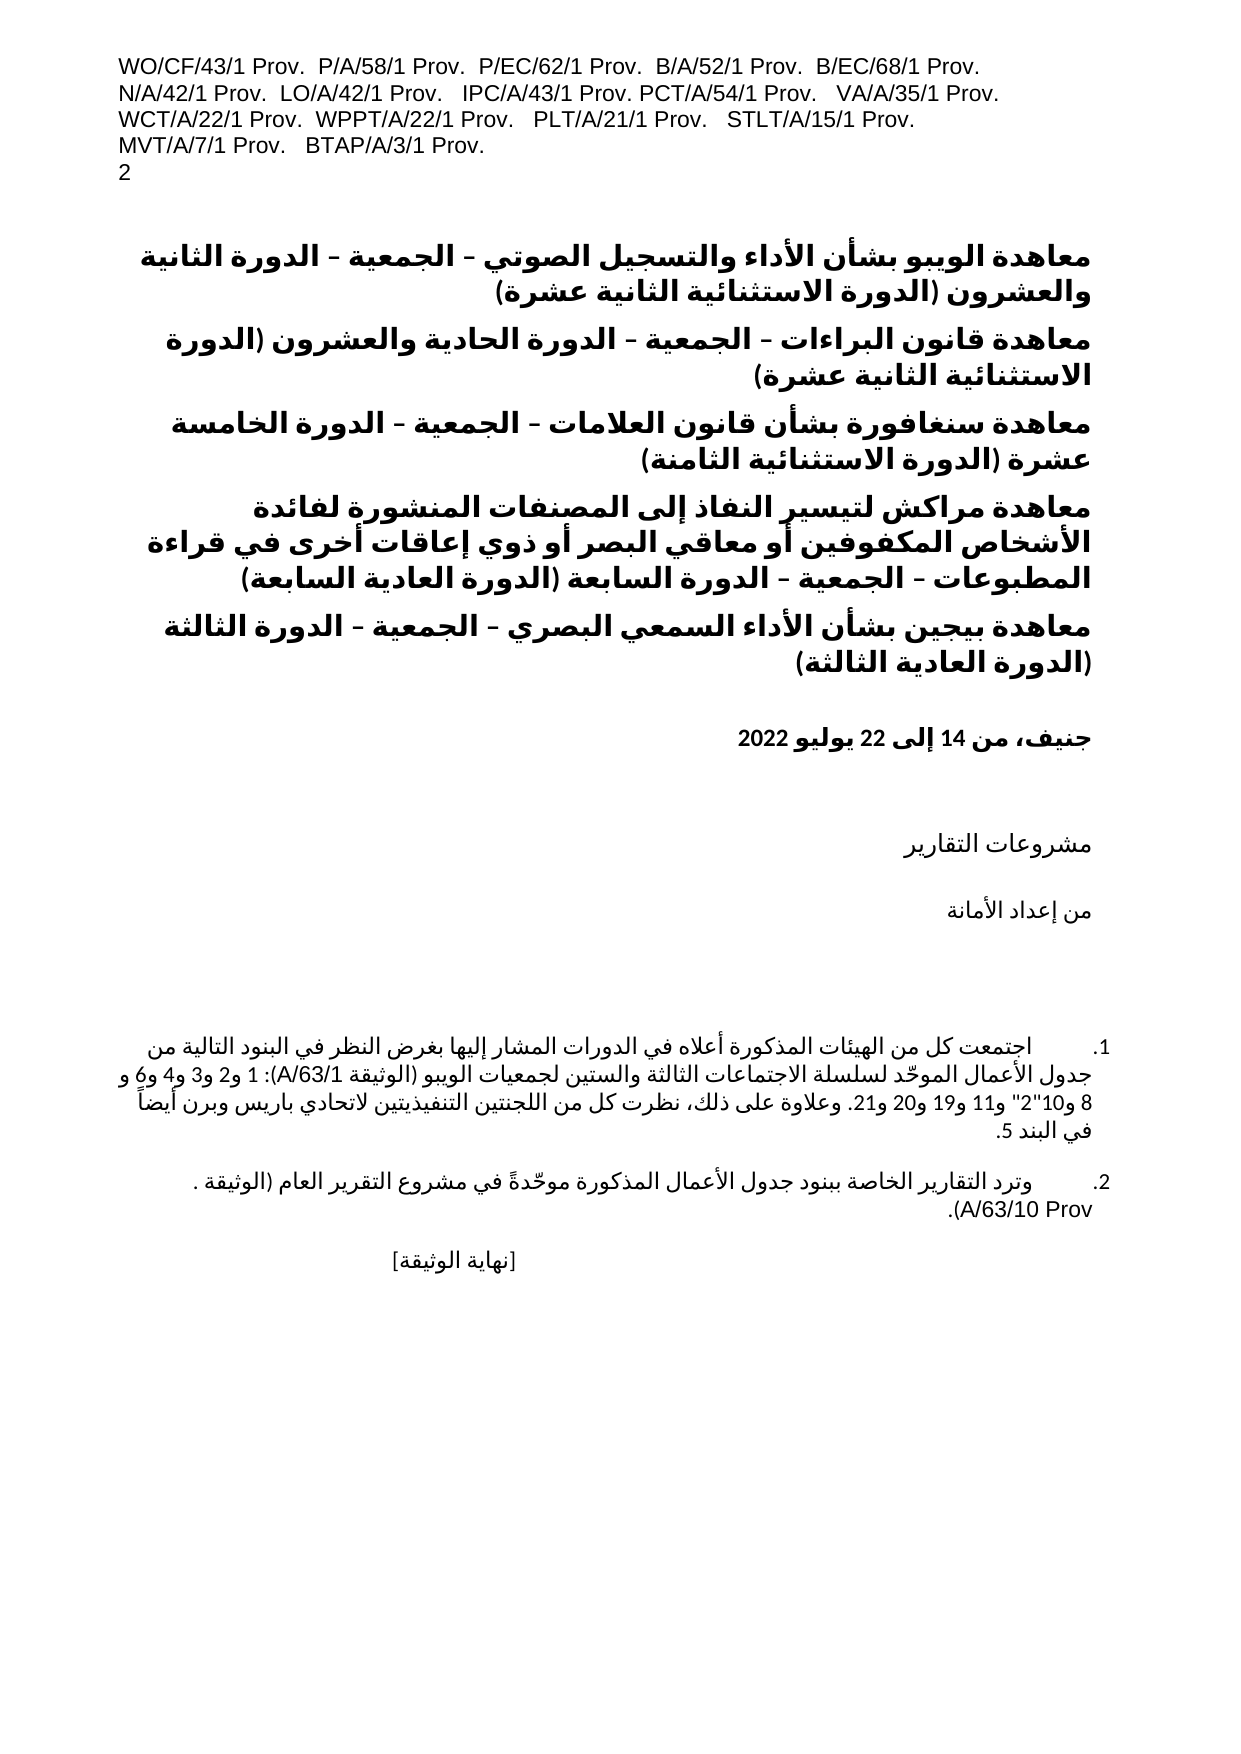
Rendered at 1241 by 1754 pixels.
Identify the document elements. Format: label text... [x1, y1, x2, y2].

text معاهدة بيجين بشأن الأداء السمعي البصري – الجمعية – الدورة الثالثة (الدورة العادية الثالثة) [118, 608, 1092, 679]
text معاهدة مراكش لتيسير النفاذ إلى المصنفات المنشورة لفائدة الأشخاص المكفوفين أو معاقي البصر أو ذوي إعاقات أخرى في قراءة المطبوعات – الجمعية – الدورة السابعة (الدورة العادية السابعة) [118, 489, 1092, 596]
text مشروعات التقارير [118, 828, 1092, 858]
text معاهدة الويبو بشأن الأداء والتسجيل الصوتي – الجمعية – الدورة الثانية والعشرون (الدورة الاستثنائية الثانية عشرة) [118, 238, 1092, 309]
text معاهدة سنغافورة بشأن قانون العلامات – الجمعية – الدورة الخامسة عشرة (الدورة الاستثنائية الثامنة) [118, 405, 1092, 476]
text معاهدة قانون البراءات – الجمعية – الدورة الحادية والعشرون (الدورة الاستثنائية الثانية عشرة) [118, 321, 1092, 393]
text جنيف، من 14 إلى 22 يوليو 2022 [118, 722, 1092, 753]
text وترد التقارير الخاصة ببنود جدول الأعمال المذكورة موحّدةً في مشروع التقرير العام (الوثيقة .A/63/10 Prov). [118, 1167, 1092, 1223]
text اجتمعت كل من الهيئات المذكورة أعلاه في الدورات المشار إليها بغرض النظر في البنود التالية من جدول الأعمال الموحّد لسلسلة الاجتماعات الثالثة والستين لجمعيات الويبو (الوثيقة A/63/1): 1 و2 و3 و4 و6 و8 و10"2" و11 و19 و20 و21. وعلاوة على ذلك، نظرت كل من اللجنتين التنفيذيتين لاتحادي باريس وبرن أيضاً في البند 5. [118, 1032, 1092, 1144]
text من إعداد الأمانة [118, 896, 1092, 924]
text [نهاية الوثيقة] [118, 1246, 516, 1274]
